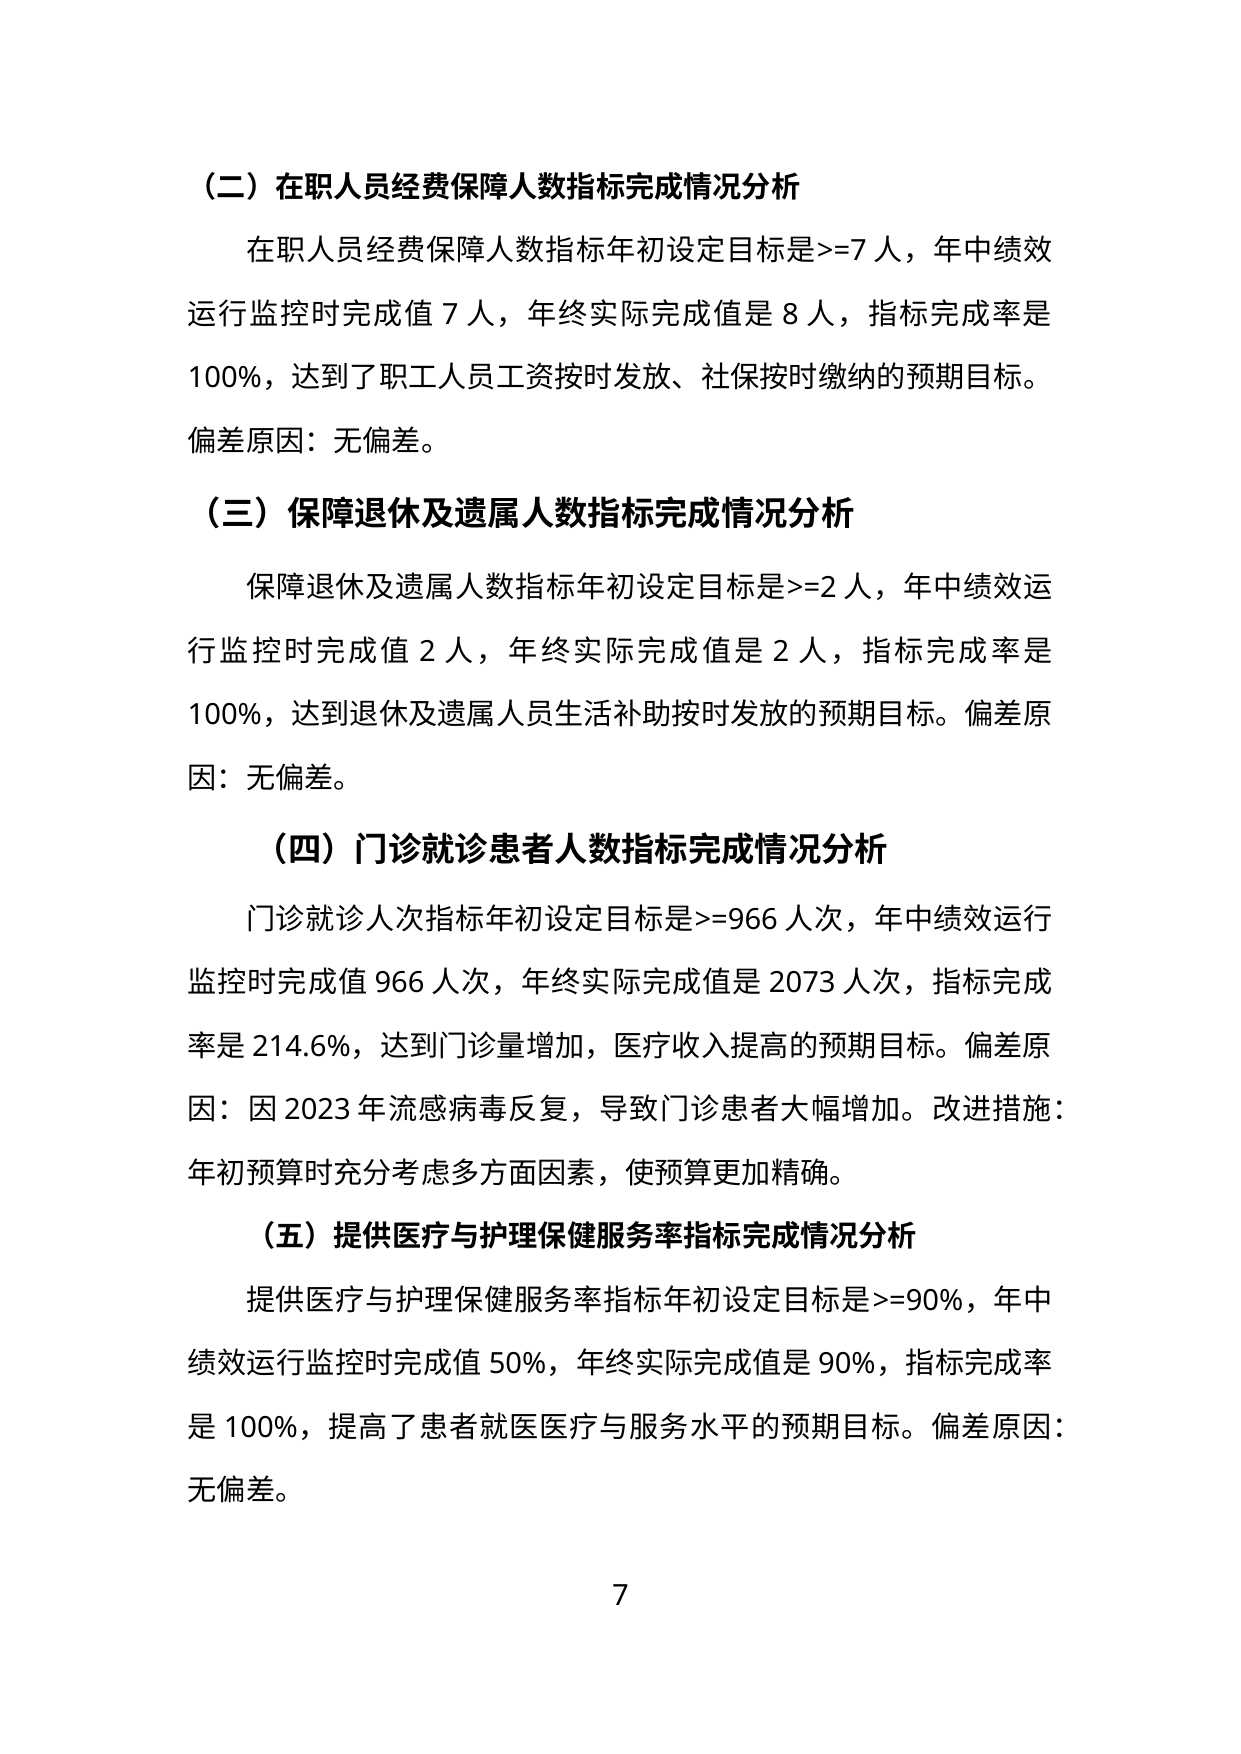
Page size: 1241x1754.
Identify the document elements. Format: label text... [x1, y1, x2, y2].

list 在职人员经费保障人数指标完成情况分析 [187, 163, 1053, 206]
text 门诊就诊人次指标年初设定目标是>=966人次，年中绩效运行监控时完成值966人次，年终实际完成值是2073人次，指标完成率是214.6%，达到门诊量增加，医疗收入提高的预期目标。偏差原因：因2023年流感病毒反复，导致门诊患者大幅增加。改进措施：年初预算时充分考虑多方面因素，使预算更加精确。 [187, 895, 1053, 1192]
subtitle （三）保障退休及遗属人数指标完成情况分析 [187, 486, 1053, 534]
list 提供医疗与护理保健服务率指标年初设定目标是>=90%，年中绩效运行监控时完成值50%，年终实际完成值是90%，指标完成率是100%，提高了患者就医医疗与服务水平的预期目标。偏差原因：无偏差。 [187, 1276, 1053, 1509]
list 在职人员经费保障人数指标年初设定目标是>=7人，年中绩效运行监控时完成值7人，年终实际完成值是8人，指标完成率是100%，达到了职工人员工资按时发放、社保按时缴纳的预期目标。偏差原因：无偏差。 [187, 227, 1053, 460]
subtitle （四）门诊就诊患者人数指标完成情况分析 [187, 823, 1053, 871]
list 提供医疗与护理保健服务率指标完成情况分析 [187, 1213, 1053, 1255]
subtitle 保障退休及遗属人数指标年初设定目标是>=2人，年中绩效运行监控时完成值2人，年终实际完成值是2人，指标完成率是100%，达到退休及遗属人员生活补助按时发放的预期目标。偏差原因：无偏差。 [187, 564, 1053, 797]
